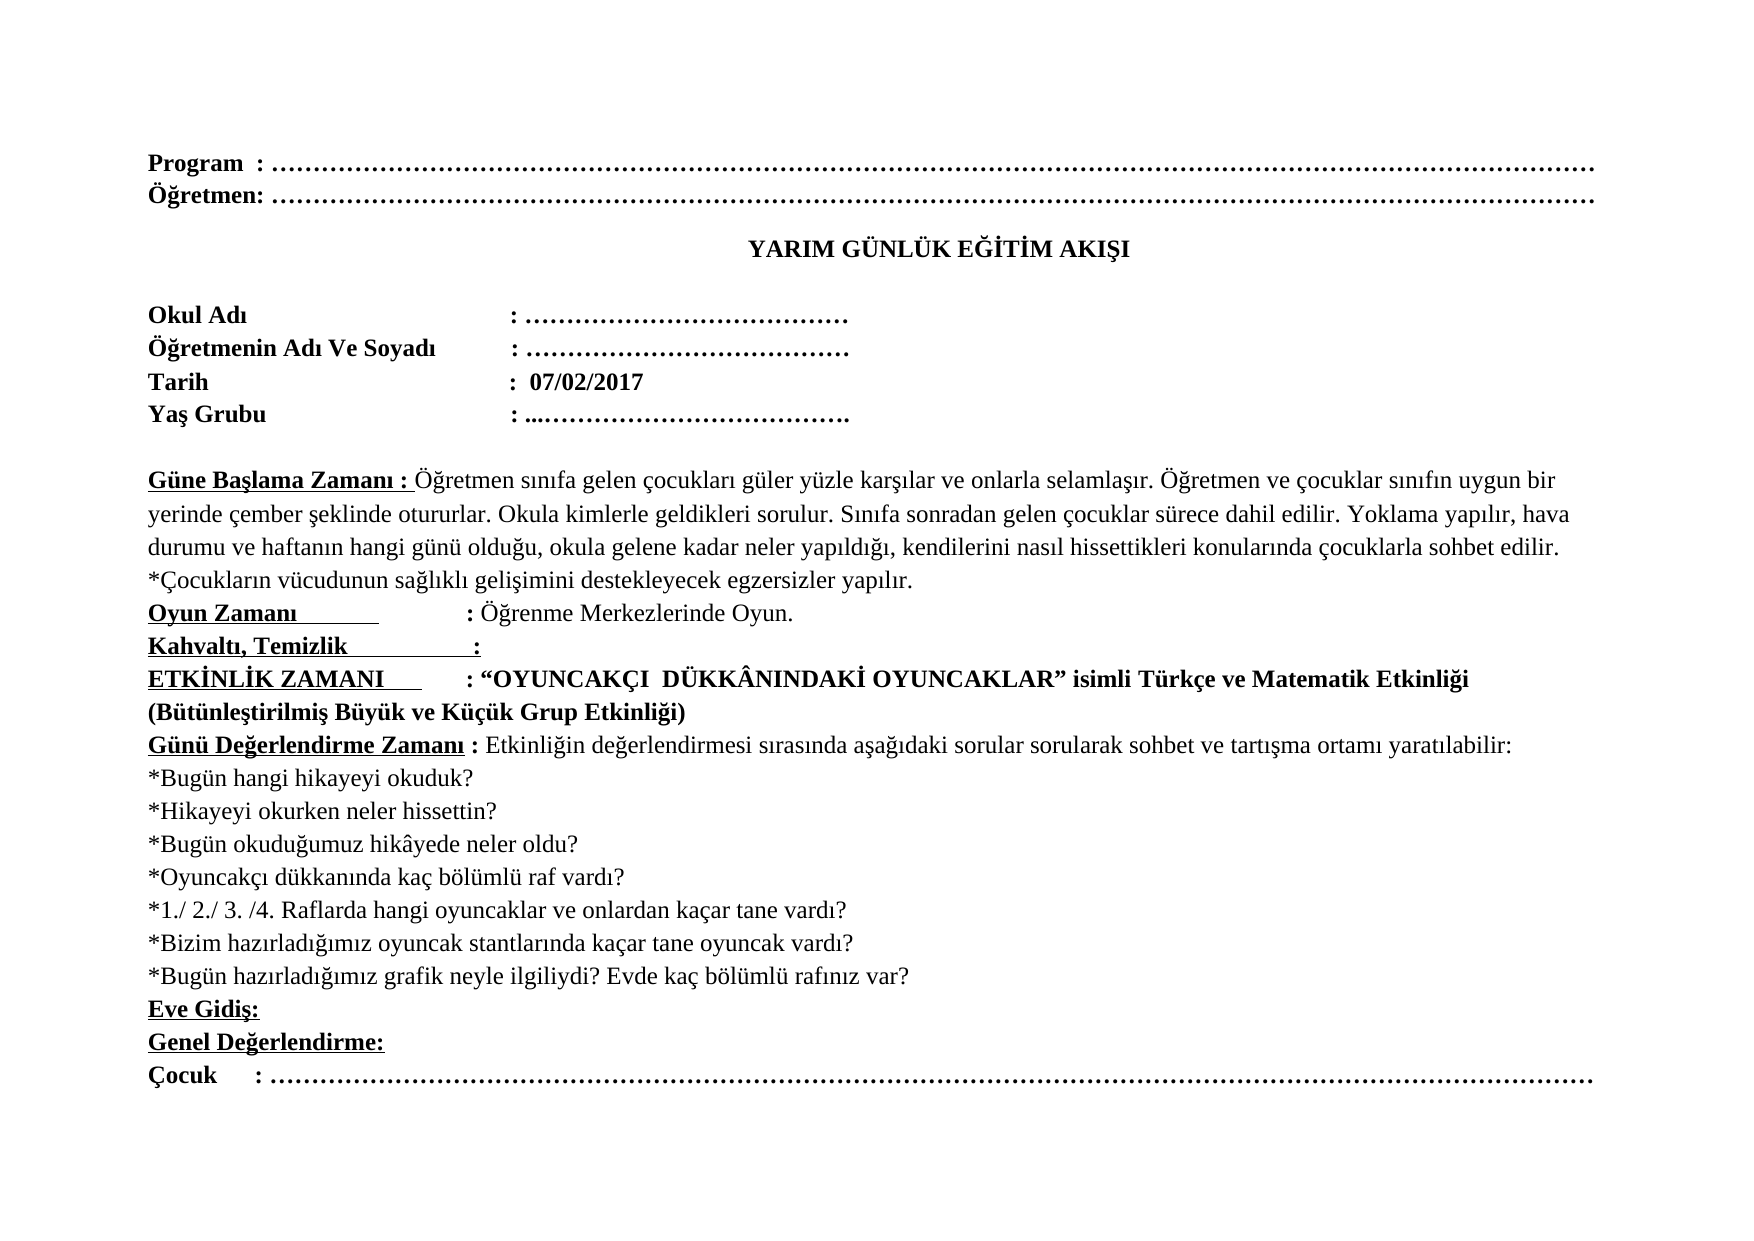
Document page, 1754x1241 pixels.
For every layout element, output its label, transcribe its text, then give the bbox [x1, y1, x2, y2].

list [148, 565, 1606, 1089]
list YARIM GÜNLÜK EĞİTİM AKIŞI Okul Adı : ………………………………… Öğretmenin Adı Ve Soyadı : ………………………………… Tarih : 07/02/2017 Yaş Grubu : ...………………………………. Güne Başlama Zamanı : Öğretmen sınıfa gelen çocukları güler yüzle karşılar ve onlarla selamlaşır. Öğretmen ve çocuklar sınıfın uygun bir yerinde çember şeklinde otururlar. Okula kimlerle geldikleri sorulur. Sınıfa sonradan gelen çocuklar sürece dahil edilir. Yoklama yapılır, hava durumu ve haftanın hangi günü olduğu, okula gelene kadar neler yapıldığı, kendilerini nasıl hissettikleri konularında çocuklarla sohbet edilir. [148, 234, 1606, 560]
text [148, 148, 1606, 209]
